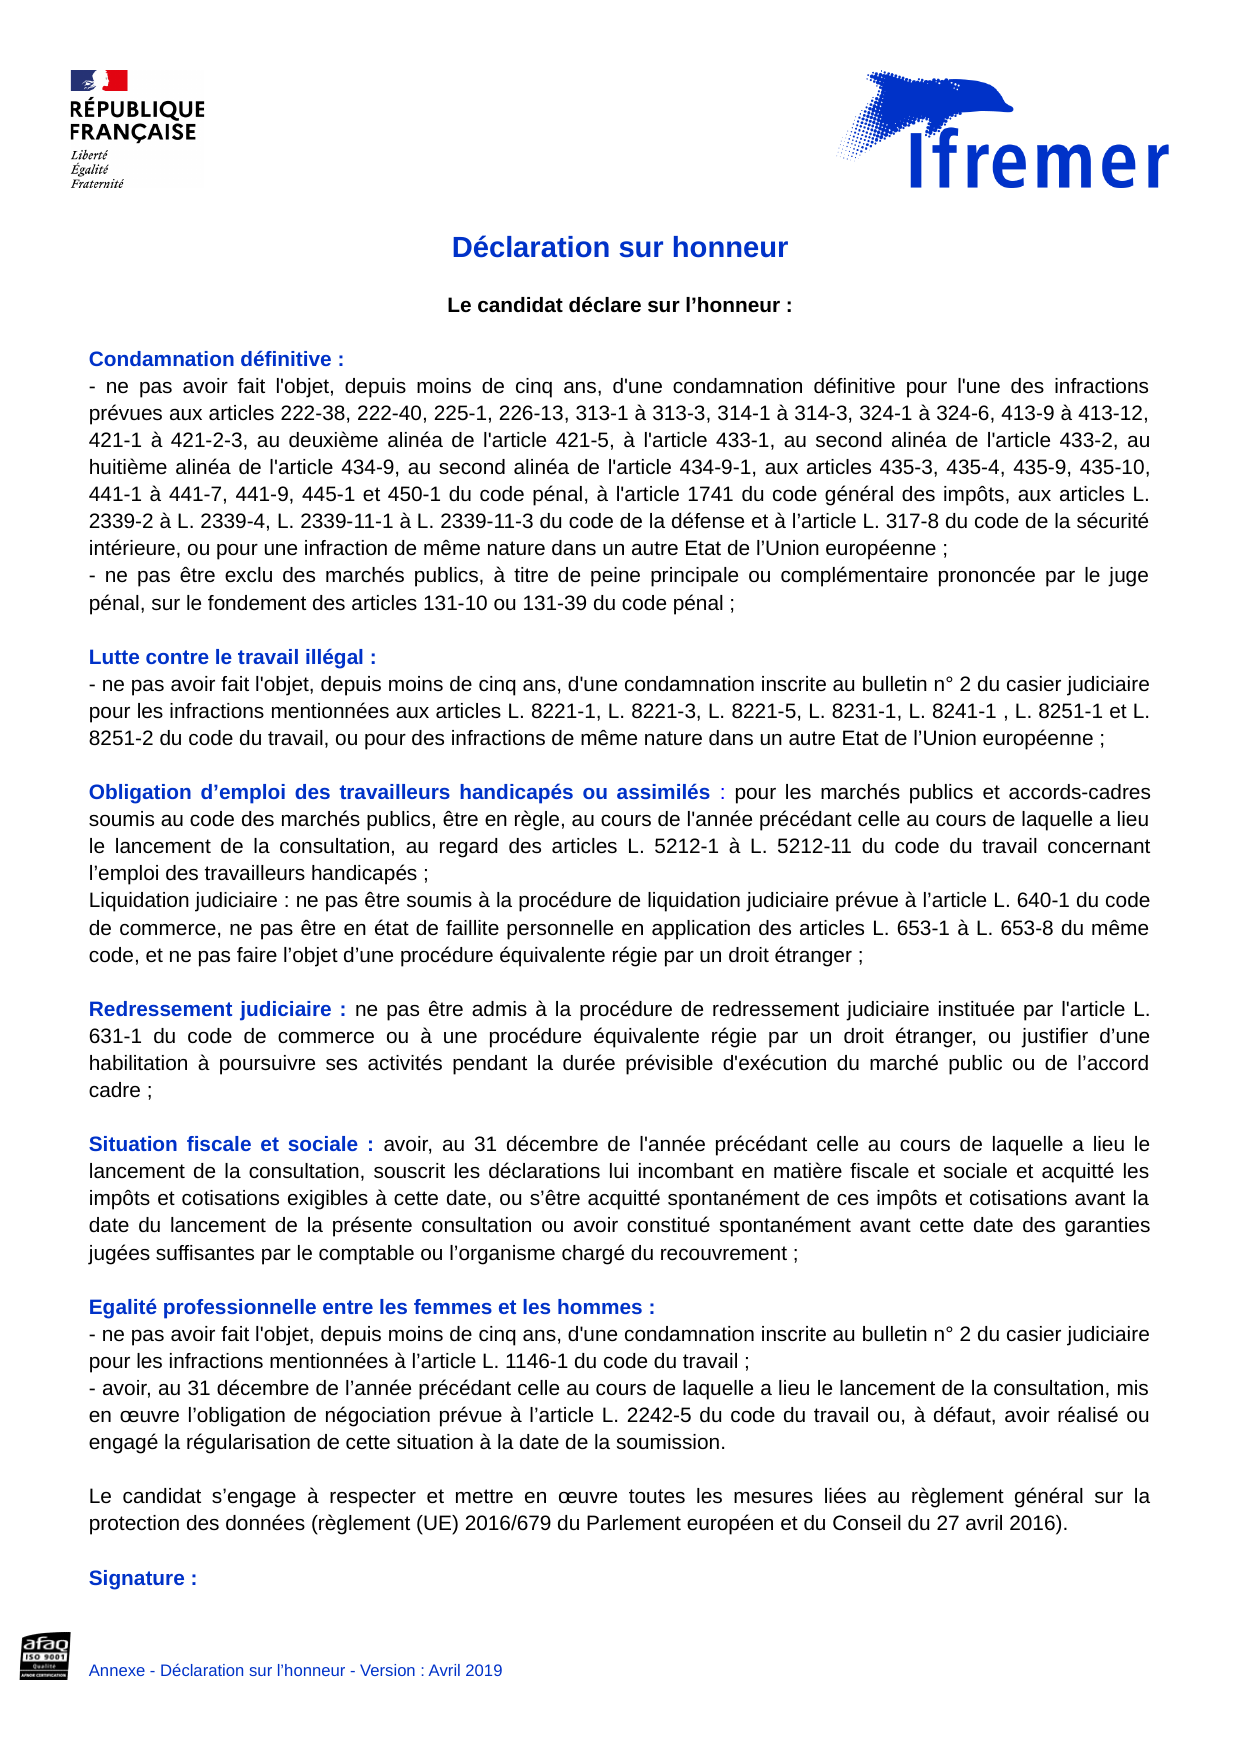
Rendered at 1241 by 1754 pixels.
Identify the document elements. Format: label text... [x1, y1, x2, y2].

text Egalité professionnelle entre les femmes et les hommes : [89, 1292, 1152, 1319]
text Le candidat s’engage à respecter et mettre en œuvre toutes les mesures liées au règlement général sur la protection des données (règlement (UE) 2016/679 du Parlement européen et du Conseil du 27 avril 2016). [89, 1482, 1152, 1536]
text Redressement judiciaire : ne pas être admis à la procédure de redressement judiciaire instituée par l'article L. 631-1 du code de commerce ou à une procédure équivalente régie par un droit étranger, ou justifier d’une habilitation à poursuivre ses activités pendant la durée prévisible d'exécution du marché public ou de l’accord cadre ; [89, 994, 1152, 1103]
text - ne pas avoir fait l'objet, depuis moins de cinq ans, d'une condamnation inscrite au bulletin n° 2 du casier judiciaire pour les infractions mentionnées à l’article L. 1146-1 du code du travail ; [89, 1319, 1152, 1374]
text Signature : [89, 1563, 1152, 1590]
picture [19, 1632, 71, 1680]
text Lutte contre le travail illégal : [89, 642, 1152, 669]
text Le candidat déclare sur l’honneur : [89, 290, 1152, 317]
picture [70, 70, 205, 188]
text Condamnation définitive : [89, 344, 1152, 372]
text Situation fiscale et sociale : avoir, au 31 décembre de l'année précédant celle au cours de laquelle a lieu le lancement de la consultation, souscrit les déclarations lui incombant en matière fiscale et sociale et acquitté les impôts et cotisations exigibles à cette date, ou s’être acquitté spontanément de ces impôts et cotisations avant la date du lancement de la présente consultation ou avoir constitué spontanément avant cette date des garanties jugées suffisantes par le comptable ou l’organisme chargé du recouvrement ; [89, 1130, 1152, 1265]
text - ne pas avoir fait l'objet, depuis moins de cinq ans, d'une condamnation définitive pour l'une des infractions prévues aux articles 222-38, 222-40, 225-1, 226-13, 313-1 à 313-3, 314-1 à 314-3, 324-1 à 324-6, 413-9 à 413-12, 421-1 à 421-2-3, au deuxième alinéa de l'article 421-5, à l'article 433-1, au second alinéa de l'article 433-2, au huitième alinéa de l'article 434-9, au second alinéa de l'article 434-9-1, aux articles 435-3, 435-4, 435-9, 435-10, 441-1 à 441-7, 441-9, 445-1 et 450-1 du code pénal, à l'article 1741 du code général des impôts, aux articles L. 2339-2 à L. 2339-4, L. 2339-11-1 à L. 2339-11-3 du code de la défense et à l’article L. 317-8 du code de la sécurité intérieure, ou pour une infraction de même nature dans un autre Etat de l’Union européenne ; [89, 372, 1152, 561]
text Obligation d’emploi des travailleurs handicapés ou assimilés : pour les marchés publics et accords-cadres soumis au code des marchés publics, être en règle, au cours de l'année précédant celle au cours de laquelle a lieu le lancement de la consultation, au regard des articles L. 5212-1 à L. 5212-11 du code du travail concernant l’emploi des travailleurs handicapés ; [89, 778, 1152, 886]
text Déclaration sur honneur [89, 236, 1152, 263]
text Liquidation judiciaire : ne pas être soumis à la procédure de liquidation judiciaire prévue à l’article L. 640-1 du code de commerce, ne pas être en état de faillite personnelle en application des articles L. 653-1 à L. 653-8 du même code, et ne pas faire l’objet d’une procédure équivalente régie par un droit étranger ; [89, 886, 1152, 967]
text - avoir, au 31 décembre de l’année précédant celle au cours de laquelle a lieu le lancement de la consultation, mis en œuvre l’obligation de négociation prévue à l’article L. 2242-5 du code du travail ou, à défaut, avoir réalisé ou engagé la régularisation de cette situation à la date de la soumission. [89, 1374, 1152, 1455]
picture [836, 70, 1169, 188]
text - ne pas avoir fait l'objet, depuis moins de cinq ans, d'une condamnation inscrite au bulletin n° 2 du casier judiciaire pour les infractions mentionnées aux articles L. 8221-1, L. 8221-3, L. 8221-5, L. 8231-1, L. 8241-1 , L. 8251-1 et L. 8251-2 du code du travail, ou pour des infractions de même nature dans un autre Etat de l’Union européenne ; [89, 669, 1152, 751]
text - ne pas être exclu des marchés publics, à titre de peine principale ou complémentaire prononcée par le juge pénal, sur le fondement des articles 131-10 ou 131-39 du code pénal ; [89, 561, 1152, 615]
